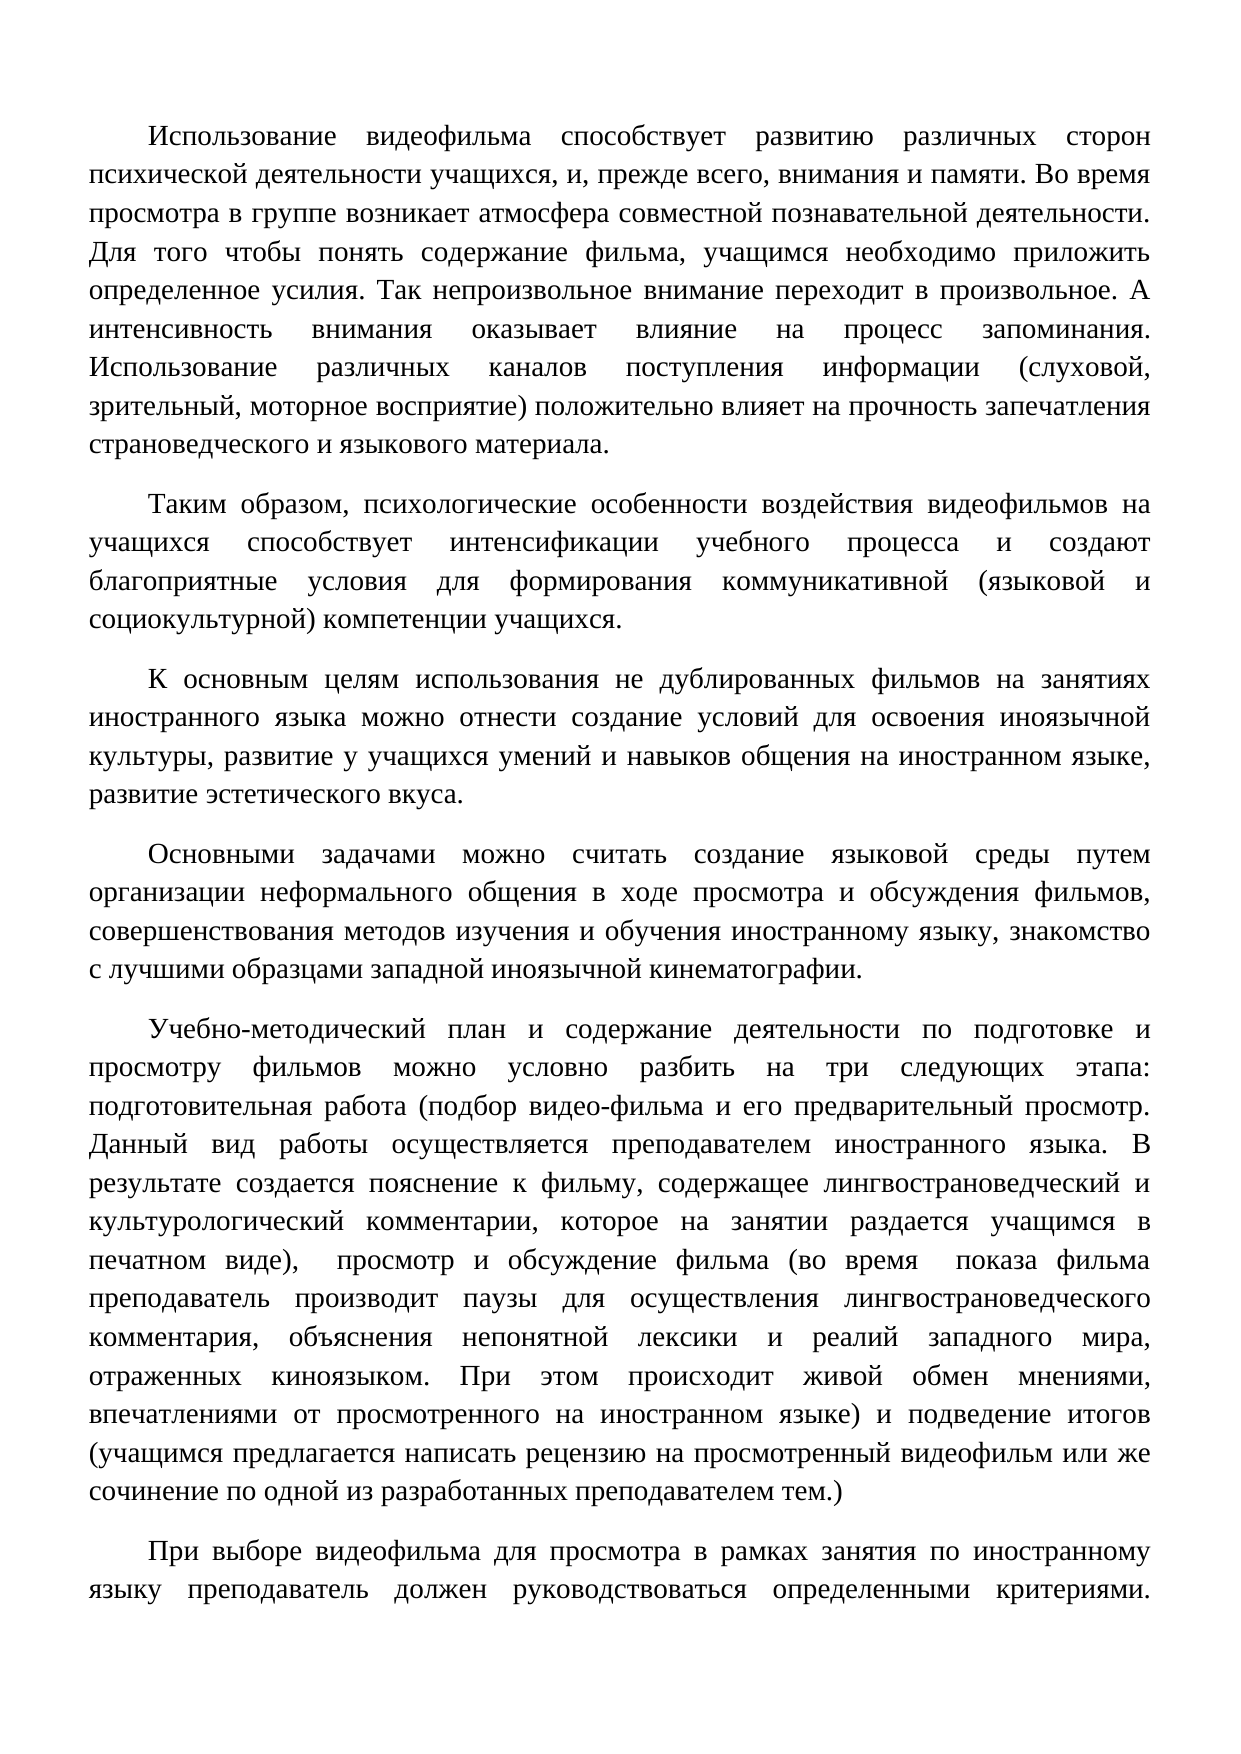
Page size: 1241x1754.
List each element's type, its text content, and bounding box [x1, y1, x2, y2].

text Таким образом, психологические особенности воздействия видеофильмов на учащихся способствует интенсификации учебного процесса и создают благоприятные условия для формирования коммуникативной (языковой и социокультурной) компетенции учащихся. [88, 486, 1152, 635]
text Использование видеофильма способствует развитию различных сторон психической деятельности учащихся, и, прежде всего, внимания и памяти. Во время просмотра в группе возникает атмосфера совместной познавательной деятельности. Для того чтобы понять содержание фильма, учащимся необходимо приложить определенное усилия. Так непроизвольное внимание переходит в произвольное. А интенсивность внимания оказывает влияние на процесс запоминания. Использование различных каналов поступления информации (слуховой, зрительный, моторное восприятие) положительно влияет на прочность запечатления страноведческого и языкового материала. [88, 118, 1152, 460]
text Основными задачами можно считать создание языковой среды путем организации неформального общения в ходе просмотра и обсуждения фильмов, совершенствования методов изучения и обучения иностранному языку, знакомство с лучшими образцами западной иноязычной кинематографии. [88, 836, 1152, 985]
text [88, 1533, 1152, 1605]
text К основным целям использования не дублированных фильмов на занятиях иностранного языка можно отнести создание условий для освоения иноязычной культуры, развитие у учащихся умений и навыков общения на иностранном языке, развитие эстетического вкуса. [88, 661, 1152, 810]
text Учебно-методический план и содержание деятельности по подготовке и просмотру фильмов можно условно разбить на три следующих этапа: подготовительная работа (подбор видео-фильма и его предварительный просмотр. Данный вид работы осуществляется преподавателем иностранного языка. В результате создается пояснение к фильму, содержащее лингвострановедческий и культурологический комментарии, которое на занятии раздается учащимся в печатном виде), просмотр и обсуждение фильма (во время показа фильма преподаватель производит паузы для осуществления лингвострановедческого комментария, объяснения непонятной лексики и реалий западного мира, отраженных киноязыком. При этом происходит живой обмен мнениями, впечатлениями от просмотренного на иностранном языке) и подведение итогов (учащимся предлагается написать рецензию на просмотренный видеофильм или же сочинение по одной из разработанных преподавателем тем.) [88, 1011, 1152, 1507]
